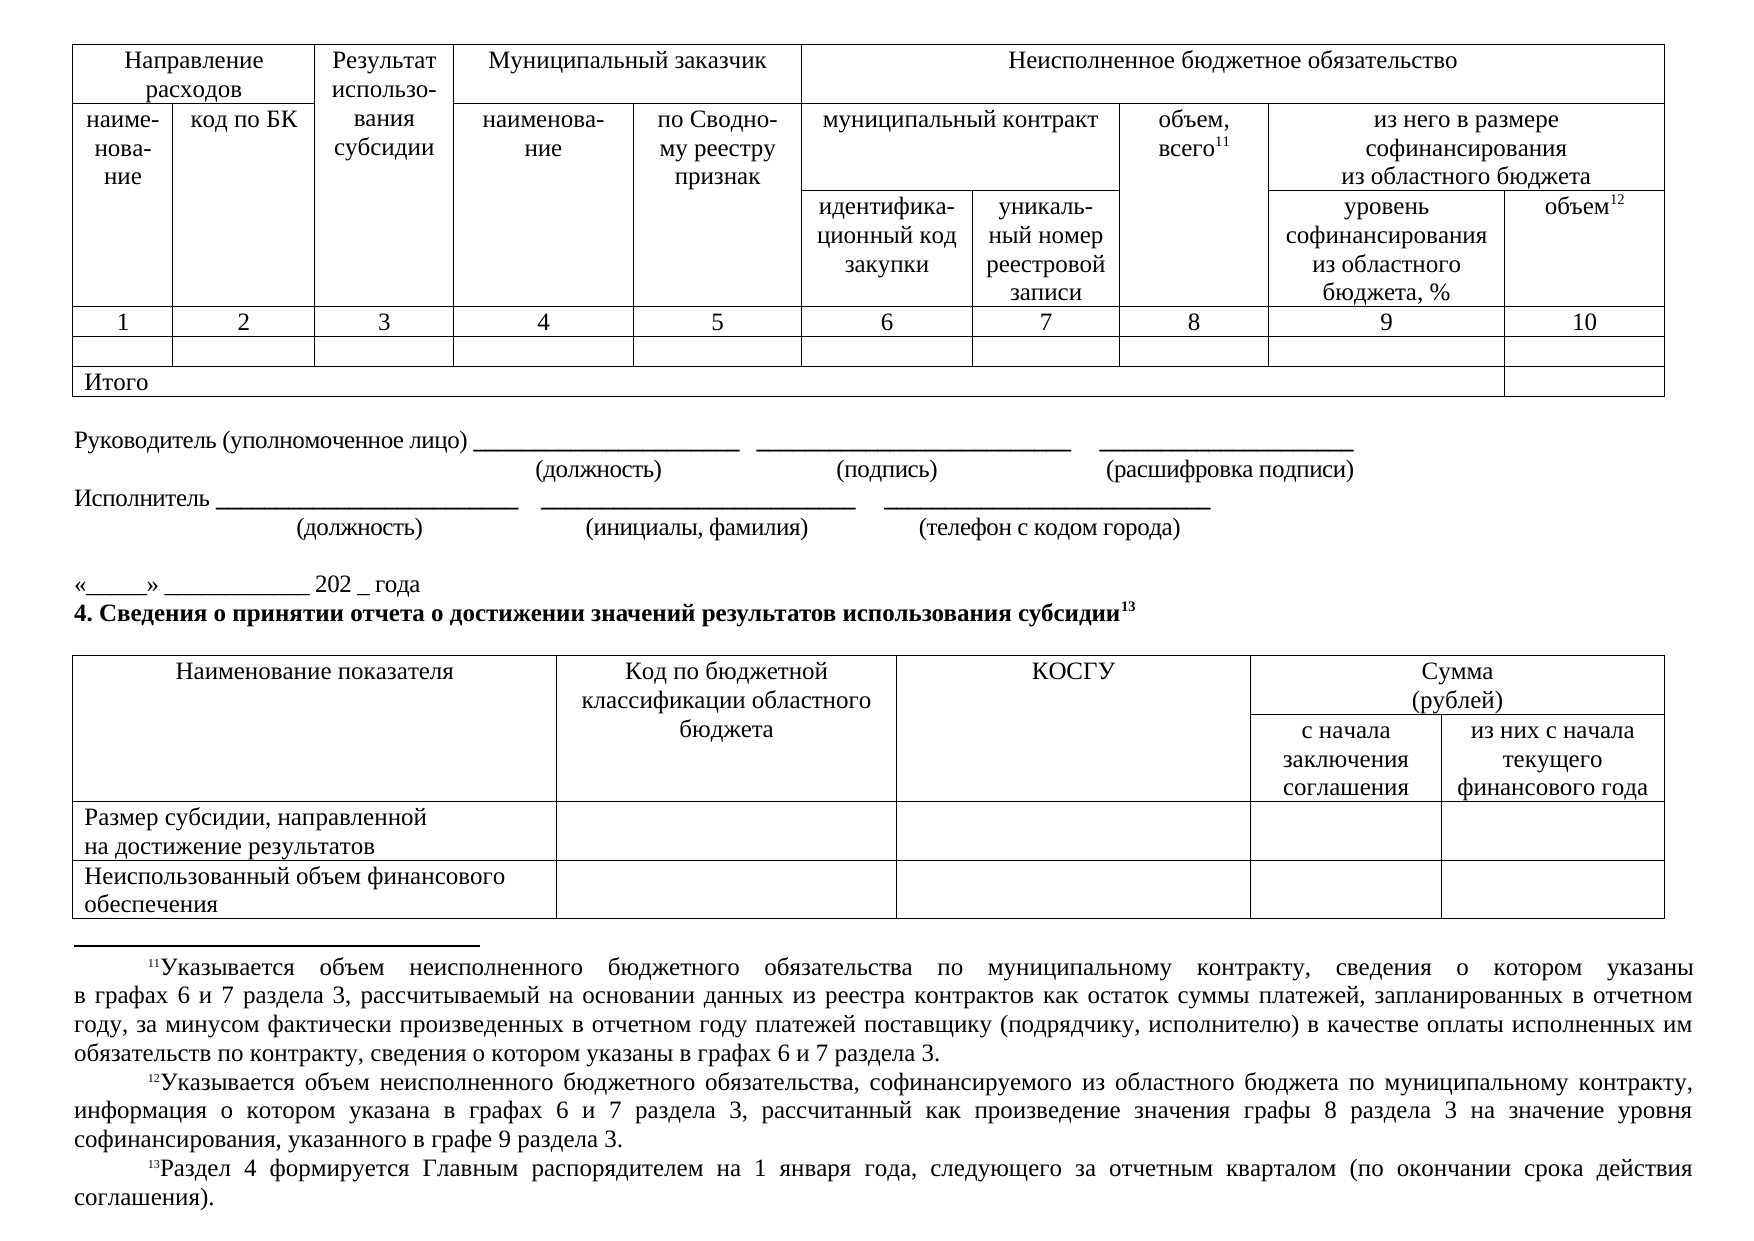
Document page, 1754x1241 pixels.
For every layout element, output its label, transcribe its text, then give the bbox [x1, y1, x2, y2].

table_cell из них с начала текущего финансового года [1442, 715, 1664, 801]
table_cell Итого [73, 367, 1504, 396]
text (должность) (инициалы, фамилия) (телефон с кодом города) [74, 512, 1695, 540]
table_cell [173, 337, 314, 366]
text «_____» ____________ 202 _ года [74, 569, 1695, 598]
table_cell [557, 802, 896, 860]
text Руководитель (уполномоченное лицо) ______________________ __________________________ _____________________ [74, 425, 1695, 454]
table_cell объем [1505, 191, 1664, 306]
table_cell идентифика-ционный код закупки [802, 191, 972, 306]
table_header Муниципальный заказчик [454, 45, 801, 103]
text Исполнитель _________________________ __________________________ ___________________________ [74, 483, 1695, 512]
table_cell [1269, 337, 1504, 366]
table_cell [1505, 337, 1664, 366]
table_cell [634, 337, 801, 366]
table_cell наиме-нова-ние [73, 104, 172, 306]
table_header Направление расходов [73, 45, 314, 103]
table_cell [454, 337, 633, 366]
text 4. Сведения о принятии отчета о достижении значений результатов использования субсидии [62, 598, 1695, 627]
table_cell 5 [634, 307, 801, 336]
table_cell [557, 861, 896, 918]
table_cell по Сводно-му реестру признак [634, 104, 801, 306]
table_cell [315, 337, 453, 366]
table_cell 4 [454, 307, 633, 336]
table_header Cyмма (рублей) [1251, 656, 1664, 714]
table_cell 1 [73, 307, 172, 336]
table_cell код по БК [173, 104, 314, 306]
table_cell Неиспользованный объем финансового обеспечения [73, 861, 556, 918]
table_cell [1251, 861, 1441, 918]
table_header Результат использо-вания субсидии [315, 45, 453, 306]
table_cell [1442, 802, 1664, 860]
table_header Неисполненное бюджетное обязательство [802, 45, 1664, 103]
table_header Код по бюджетной классификации областного бюджета [557, 656, 896, 801]
table_cell из него в размере софинансирования из областного бюджета [1269, 104, 1664, 190]
table_cell муниципальный контракт [802, 104, 1119, 190]
table_cell 10 [1505, 307, 1664, 336]
table_cell 3 [315, 307, 453, 336]
table_cell с начала заключения соглашения [1251, 715, 1441, 801]
table_cell 9 [1269, 307, 1504, 336]
table_cell объем, всего [1120, 104, 1268, 306]
text (должность) (подпись) (расшифровка подписи) [74, 454, 1695, 483]
table_cell [1505, 367, 1664, 396]
table_cell [1442, 861, 1664, 918]
table_cell уникаль-ный номер реестровой записи [973, 191, 1119, 306]
table_cell наименова-ние [454, 104, 633, 306]
table_cell 2 [173, 307, 314, 336]
table_cell [1120, 337, 1268, 366]
table_cell уровень софинансирования из областного бюджета, % [1269, 191, 1504, 306]
table_cell [1251, 802, 1441, 860]
table_cell 8 [1120, 307, 1268, 336]
table_cell [897, 802, 1250, 860]
table_cell [802, 337, 972, 366]
table_cell [897, 861, 1250, 918]
table_cell 7 [973, 307, 1119, 336]
table_header Наименование показателя [73, 656, 556, 801]
table_header КОСГУ [897, 656, 1250, 801]
table_cell 6 [802, 307, 972, 336]
table_cell [73, 337, 172, 366]
table_cell Размер субсидии, направленной на достижение результатов [73, 802, 556, 860]
table_cell [973, 337, 1119, 366]
